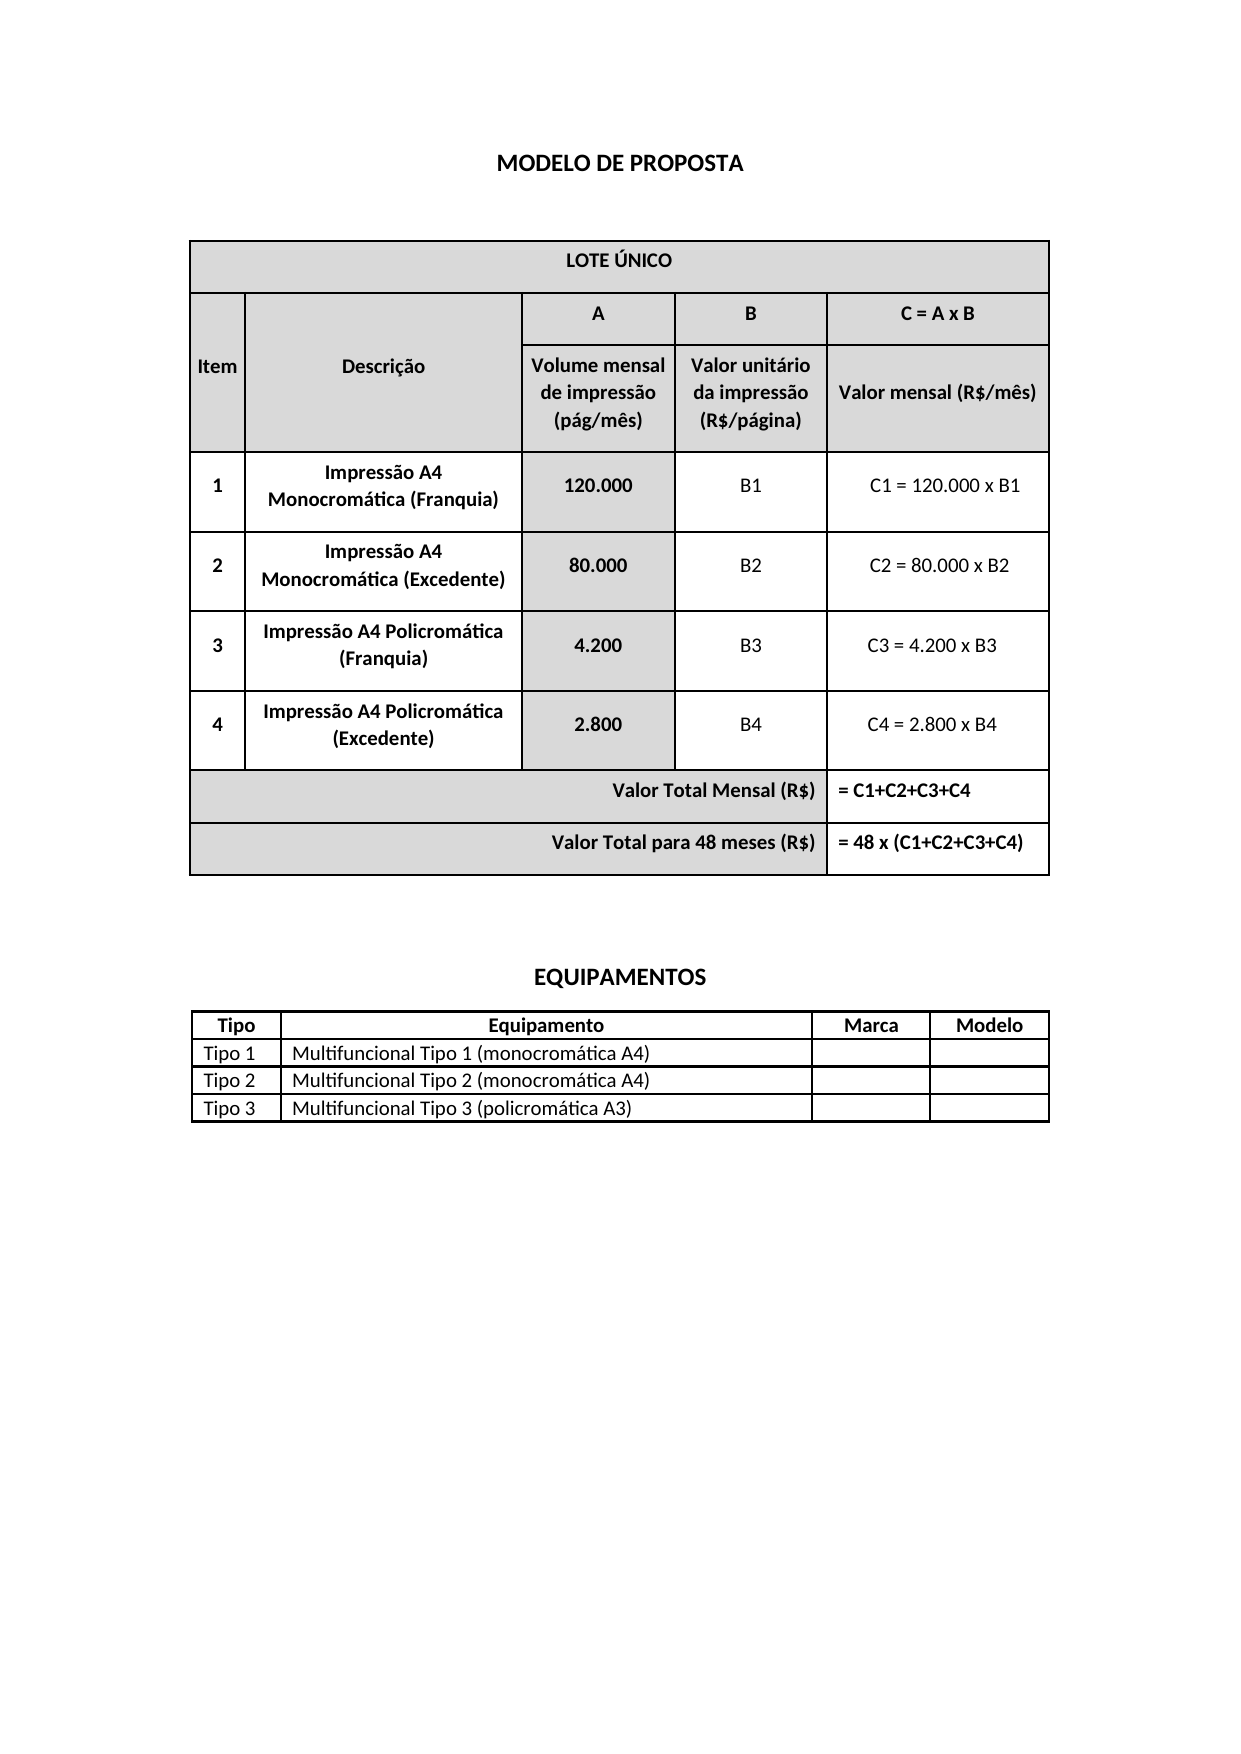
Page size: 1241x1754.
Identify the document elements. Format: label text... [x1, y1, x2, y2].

table_cell Multifuncional Tipo 3 (policromática A3) [282, 1095, 811, 1120]
table_cell A [523, 294, 674, 344]
table_cell Valor unitário da impressão (R$/página) [676, 346, 826, 451]
table_cell Tipo 1 [193, 1040, 280, 1065]
table_header Tipo [193, 1013, 280, 1038]
table_cell [813, 1068, 929, 1093]
table_cell Impressão A4 Monocromática (Excedente) [246, 533, 521, 610]
table_cell Tipo 2 [193, 1068, 280, 1093]
table_cell 4 [191, 692, 244, 769]
table_cell Multifuncional Tipo 1 (monocromática A4) [282, 1040, 811, 1065]
table_cell [931, 1068, 1048, 1093]
table_cell C = A x B [828, 294, 1048, 344]
table_cell 80.000 [523, 533, 674, 610]
table_cell C1 = 120.000 x B1 [828, 453, 1048, 531]
table_cell Impressão A4 Policromática (Franquia) [246, 612, 521, 690]
table_cell Valor Total para 48 meses (R$) [191, 824, 826, 874]
table_cell B3 [676, 612, 826, 690]
table_cell 2.800 [523, 692, 674, 769]
table_cell 3 [191, 612, 244, 690]
table_cell 2 [191, 533, 244, 610]
table_cell B1 [676, 453, 826, 531]
table_cell = 48 x (C1+C2+C3+C4) [828, 824, 1048, 874]
table_cell Impressão A4 Policromática (Excedente) [246, 692, 521, 769]
table_cell Item [191, 294, 244, 451]
table_cell [931, 1040, 1048, 1065]
table_cell Valor Total Mensal (R$) [191, 771, 826, 822]
table_cell 1 [191, 453, 244, 531]
table_header Marca [813, 1013, 929, 1038]
table_cell B [676, 294, 826, 344]
table_cell 120.000 [523, 453, 674, 531]
table_cell Volume mensal de impressão (pág/mês) [523, 346, 674, 451]
table_cell [931, 1095, 1048, 1120]
table_cell Tipo 3 [193, 1095, 280, 1120]
table_cell 4.200 [523, 612, 674, 690]
table_cell C4 = 2.800 x B4 [828, 692, 1048, 769]
table_cell Descrição [246, 294, 521, 451]
table_cell Multifuncional Tipo 2 (monocromática A4) [282, 1068, 811, 1093]
table_cell B4 [676, 692, 826, 769]
table_header Modelo [931, 1013, 1048, 1038]
table_cell C3 = 4.200 x B3 [828, 612, 1048, 690]
text MODELO DE PROPOSTA [177, 148, 1063, 178]
table_cell [813, 1040, 929, 1065]
table_cell [813, 1095, 929, 1120]
table_cell C2 = 80.000 x B2 [828, 533, 1048, 610]
table_cell = C1+C2+C3+C4 [828, 771, 1048, 822]
text EQUIPAMENTOS [177, 961, 1063, 991]
table_cell Impressão A4 Monocromática (Franquia) [246, 453, 521, 531]
table_cell Valor mensal (R$/mês) [828, 346, 1048, 451]
table_header LOTE ÚNICO [191, 242, 1048, 292]
table_cell B2 [676, 533, 826, 610]
table_header Equipamento [282, 1013, 811, 1038]
